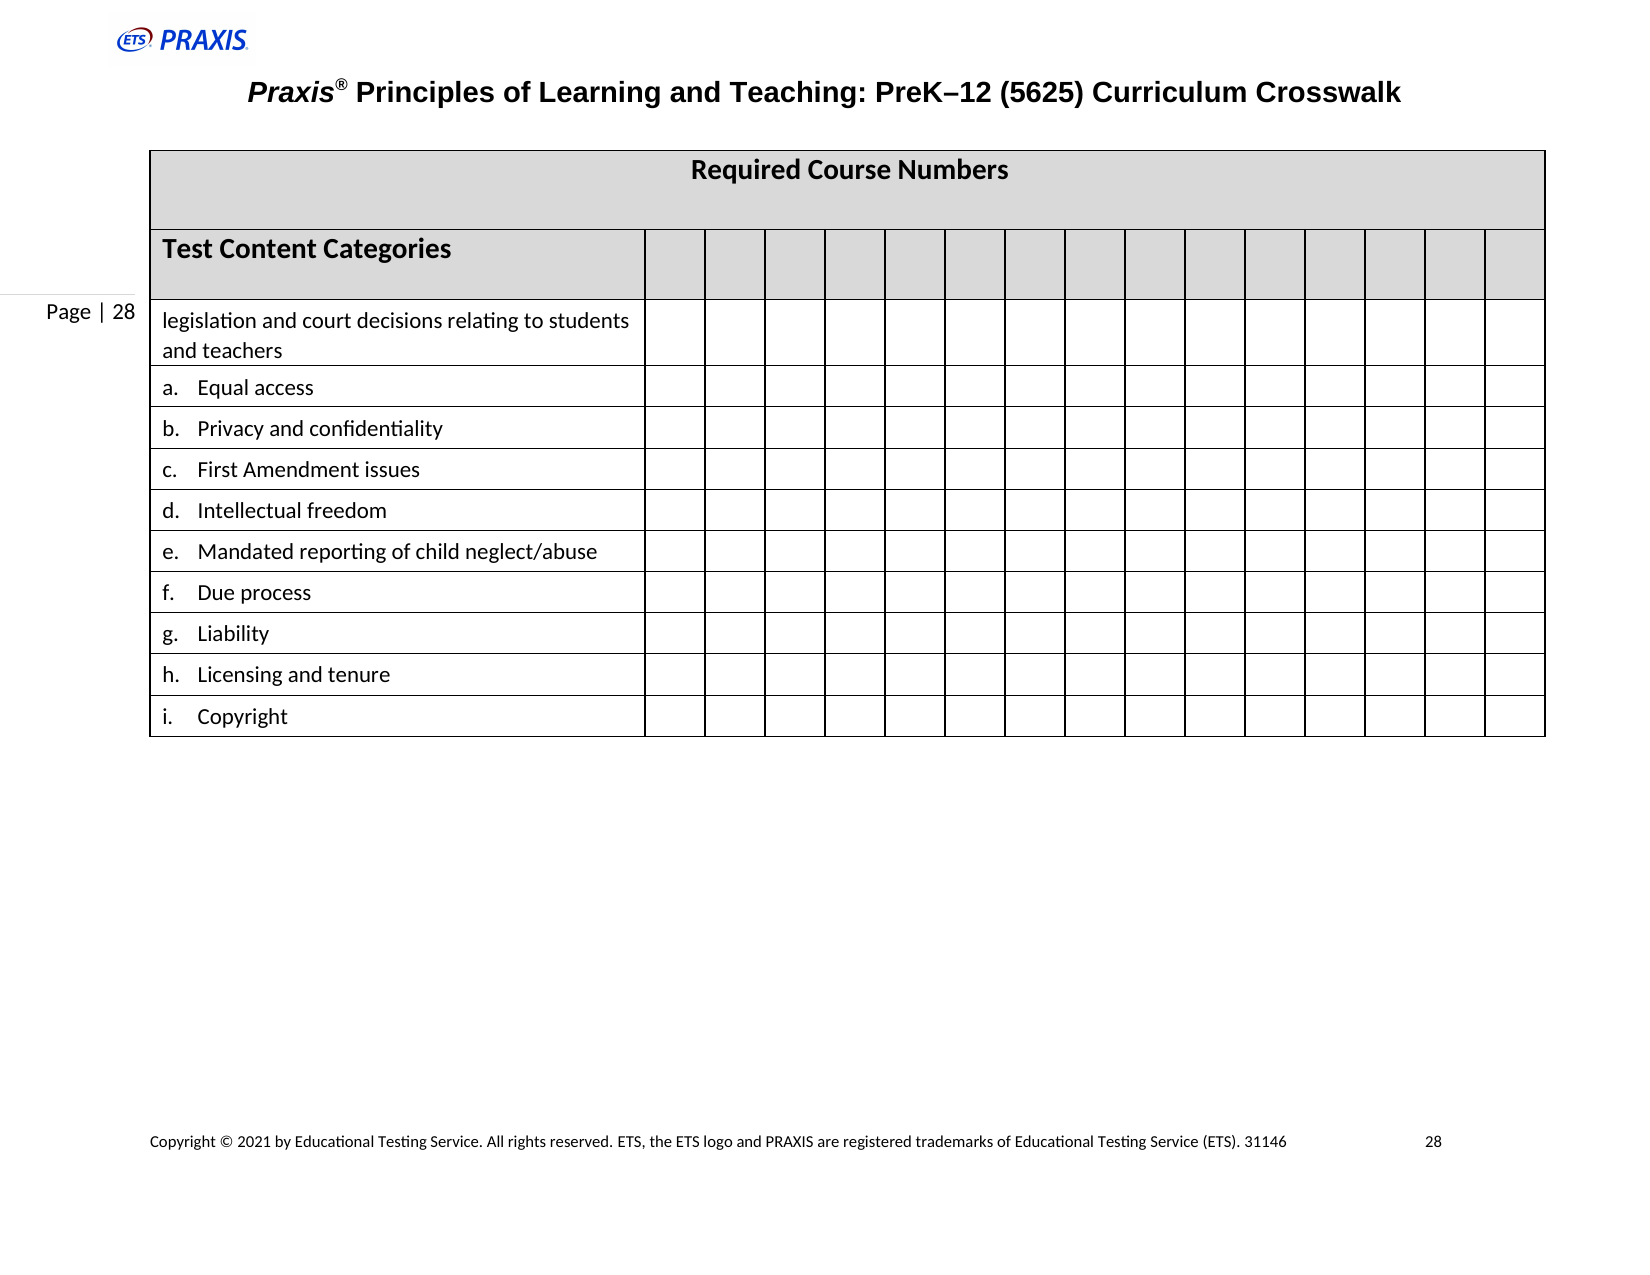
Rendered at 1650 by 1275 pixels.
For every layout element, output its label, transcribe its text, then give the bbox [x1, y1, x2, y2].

table_cell [946, 230, 1004, 299]
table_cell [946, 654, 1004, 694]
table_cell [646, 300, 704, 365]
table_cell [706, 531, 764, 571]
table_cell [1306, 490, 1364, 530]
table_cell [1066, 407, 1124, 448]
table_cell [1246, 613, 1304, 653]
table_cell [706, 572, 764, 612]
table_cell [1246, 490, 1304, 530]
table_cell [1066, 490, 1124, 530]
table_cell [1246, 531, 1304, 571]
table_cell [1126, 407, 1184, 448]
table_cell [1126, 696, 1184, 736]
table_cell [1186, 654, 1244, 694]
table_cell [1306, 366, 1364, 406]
picture [107, 12, 257, 67]
table_cell [1306, 230, 1364, 299]
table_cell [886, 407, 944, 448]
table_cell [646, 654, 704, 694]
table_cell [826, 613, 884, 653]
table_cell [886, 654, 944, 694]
table_cell [706, 230, 764, 299]
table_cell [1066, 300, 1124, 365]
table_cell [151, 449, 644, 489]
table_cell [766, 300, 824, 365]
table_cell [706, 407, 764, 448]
table_cell [1426, 230, 1484, 299]
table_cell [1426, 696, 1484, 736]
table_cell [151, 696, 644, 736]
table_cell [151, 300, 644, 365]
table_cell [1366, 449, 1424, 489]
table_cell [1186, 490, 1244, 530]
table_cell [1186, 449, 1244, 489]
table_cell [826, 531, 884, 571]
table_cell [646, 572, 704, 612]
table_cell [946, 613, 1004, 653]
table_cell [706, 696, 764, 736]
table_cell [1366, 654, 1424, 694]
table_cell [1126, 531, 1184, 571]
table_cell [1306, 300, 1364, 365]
table_cell [1006, 230, 1064, 299]
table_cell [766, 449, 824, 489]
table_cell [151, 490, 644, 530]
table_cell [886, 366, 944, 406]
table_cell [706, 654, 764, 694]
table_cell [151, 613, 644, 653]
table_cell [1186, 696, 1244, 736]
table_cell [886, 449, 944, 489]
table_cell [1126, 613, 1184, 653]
table_header Required Course Numbers [151, 151, 1544, 229]
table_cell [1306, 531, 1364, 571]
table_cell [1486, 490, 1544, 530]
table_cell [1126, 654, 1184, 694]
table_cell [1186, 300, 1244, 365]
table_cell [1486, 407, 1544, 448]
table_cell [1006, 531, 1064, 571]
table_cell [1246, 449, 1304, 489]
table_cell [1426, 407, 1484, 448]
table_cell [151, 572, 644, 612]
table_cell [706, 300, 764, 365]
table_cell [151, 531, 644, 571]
table_cell [1486, 230, 1544, 299]
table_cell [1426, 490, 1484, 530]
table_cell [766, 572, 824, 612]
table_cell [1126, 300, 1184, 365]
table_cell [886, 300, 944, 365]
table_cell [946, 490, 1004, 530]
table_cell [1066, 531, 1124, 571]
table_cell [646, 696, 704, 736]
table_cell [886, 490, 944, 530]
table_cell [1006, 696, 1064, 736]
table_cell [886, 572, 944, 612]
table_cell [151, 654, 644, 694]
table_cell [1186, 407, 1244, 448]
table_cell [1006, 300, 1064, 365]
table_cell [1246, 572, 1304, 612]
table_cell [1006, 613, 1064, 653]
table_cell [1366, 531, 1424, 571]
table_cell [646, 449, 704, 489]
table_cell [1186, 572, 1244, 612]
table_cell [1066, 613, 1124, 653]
table_cell [886, 230, 944, 299]
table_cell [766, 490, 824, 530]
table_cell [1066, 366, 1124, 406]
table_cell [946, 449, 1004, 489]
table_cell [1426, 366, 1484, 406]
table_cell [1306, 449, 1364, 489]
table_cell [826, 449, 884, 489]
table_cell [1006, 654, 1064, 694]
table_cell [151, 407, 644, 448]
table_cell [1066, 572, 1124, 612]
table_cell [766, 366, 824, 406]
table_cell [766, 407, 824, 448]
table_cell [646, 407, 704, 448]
table_cell [1066, 230, 1124, 299]
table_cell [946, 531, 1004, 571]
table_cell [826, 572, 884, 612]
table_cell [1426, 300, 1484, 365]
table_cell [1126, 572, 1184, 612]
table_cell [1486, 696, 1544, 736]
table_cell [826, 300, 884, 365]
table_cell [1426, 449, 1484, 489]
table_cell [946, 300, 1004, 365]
table_cell [1366, 230, 1424, 299]
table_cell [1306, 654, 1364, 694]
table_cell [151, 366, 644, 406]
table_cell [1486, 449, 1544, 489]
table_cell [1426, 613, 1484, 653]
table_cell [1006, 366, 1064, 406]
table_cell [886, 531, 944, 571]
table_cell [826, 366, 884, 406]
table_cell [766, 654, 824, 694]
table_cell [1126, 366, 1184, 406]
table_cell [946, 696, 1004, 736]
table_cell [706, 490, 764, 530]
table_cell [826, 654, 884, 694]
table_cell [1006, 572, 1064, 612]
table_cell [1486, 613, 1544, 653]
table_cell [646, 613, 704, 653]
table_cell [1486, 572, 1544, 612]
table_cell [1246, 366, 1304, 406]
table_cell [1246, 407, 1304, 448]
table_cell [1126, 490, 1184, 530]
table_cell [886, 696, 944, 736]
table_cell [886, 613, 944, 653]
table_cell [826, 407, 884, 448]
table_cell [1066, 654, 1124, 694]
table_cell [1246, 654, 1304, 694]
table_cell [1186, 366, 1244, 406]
table_cell [1126, 230, 1184, 299]
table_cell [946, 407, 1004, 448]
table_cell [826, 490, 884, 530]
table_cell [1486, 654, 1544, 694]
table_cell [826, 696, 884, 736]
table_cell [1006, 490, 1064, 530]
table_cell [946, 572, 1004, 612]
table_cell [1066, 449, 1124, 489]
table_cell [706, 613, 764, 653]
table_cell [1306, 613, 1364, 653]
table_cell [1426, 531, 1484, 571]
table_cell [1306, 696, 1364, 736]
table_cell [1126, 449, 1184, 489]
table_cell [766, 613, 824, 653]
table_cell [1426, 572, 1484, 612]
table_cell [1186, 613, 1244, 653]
table_cell [1246, 230, 1304, 299]
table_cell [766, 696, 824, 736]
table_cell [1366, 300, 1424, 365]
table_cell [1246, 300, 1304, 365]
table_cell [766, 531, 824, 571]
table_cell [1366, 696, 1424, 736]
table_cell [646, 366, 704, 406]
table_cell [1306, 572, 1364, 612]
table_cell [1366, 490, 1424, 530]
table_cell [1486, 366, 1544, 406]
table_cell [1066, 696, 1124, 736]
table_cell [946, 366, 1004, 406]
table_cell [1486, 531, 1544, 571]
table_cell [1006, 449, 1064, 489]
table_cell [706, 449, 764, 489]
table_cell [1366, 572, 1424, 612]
table_cell [826, 230, 884, 299]
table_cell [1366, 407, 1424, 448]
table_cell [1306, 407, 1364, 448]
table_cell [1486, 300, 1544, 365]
table_cell [766, 230, 824, 299]
table_cell Test Content Categories [151, 230, 644, 299]
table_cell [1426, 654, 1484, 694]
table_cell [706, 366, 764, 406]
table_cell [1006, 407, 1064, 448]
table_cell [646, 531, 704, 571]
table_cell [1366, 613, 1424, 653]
table_cell [646, 230, 704, 299]
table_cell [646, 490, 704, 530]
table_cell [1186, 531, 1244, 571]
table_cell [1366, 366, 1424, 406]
table_cell [1186, 230, 1244, 299]
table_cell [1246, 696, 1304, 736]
